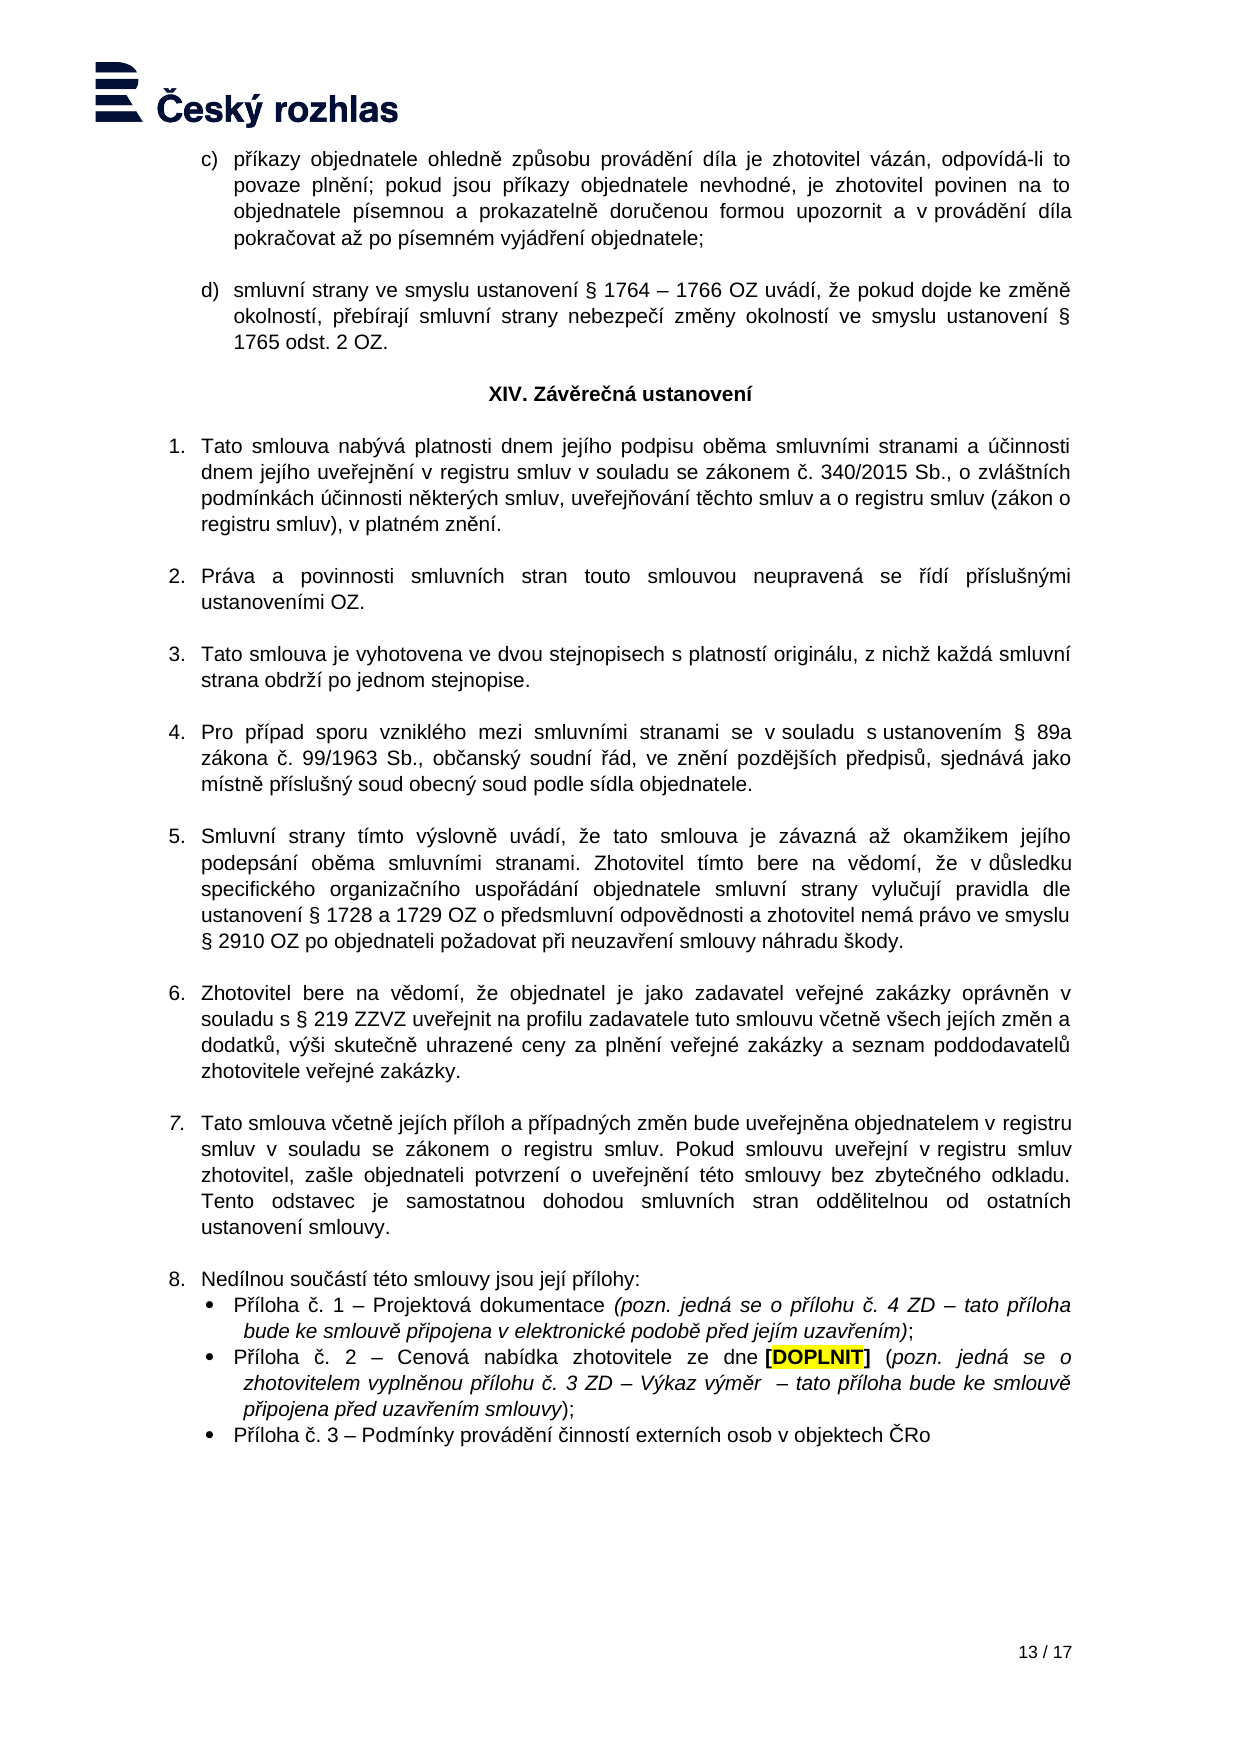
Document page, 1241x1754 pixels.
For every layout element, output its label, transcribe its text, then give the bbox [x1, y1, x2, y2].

picture [95, 62, 398, 128]
subtitle Závěrečná ustanovení [168, 380, 1072, 406]
list Zhotovitel bere na vědomí, že objednatel je jako zadavatel veřejné zakázky oprávněn v souladu s § 219 ZZVZ uveřejnit na profilu zadavatele tuto smlouvu včetně všech jejích změn a dodatků, výši skutečně uhrazené ceny za plnění veřejné zakázky a seznam poddodavatelů zhotovitele veřejné zakázky. [168, 979, 1072, 1083]
list Tato smlouva včetně jejích příloh a případných změn bude uveřejněna objednatelem v registru smluv v souladu se zákonem o registru smluv. Pokud smlouvu uveřejní v registru smluv zhotovitel, zašle objednateli potvrzení o uveřejnění této smlouvy bez zbytečného odkladu. Tento odstavec je samostatnou dohodou smluvních stran oddělitelnou od ostatních ustanovení smlouvy. [168, 1109, 1072, 1240]
list Práva a povinnosti smluvních stran touto smlouvou neupravená se řídí příslušnými ustanoveními OZ. [168, 563, 1072, 615]
list Příloha č. 2 – Cenová nabídka zhotovitele ze dne [DOPLNIT] (pozn. jedná se o zhotovitelem vyplněnou přílohu č. 3 ZD – Výkaz výměr – tato příloha bude ke smlouvě připojena před uzavřením smlouvy); [206, 1344, 1072, 1422]
list Příloha č. 3 – Podmínky provádění činností externích osob v objektech ČRo [206, 1422, 1072, 1448]
list Tato smlouva nabývá platnosti dnem jejího podpisu oběma smluvními stranami a účinnosti dnem jejího uveřejnění v registru smluv v souladu se zákonem č. 340/2015 Sb., o zvláštních podmínkách účinnosti některých smluv, uveřejňování těchto smluv a o registru smluv (zákon o registru smluv), v platném znění. [168, 432, 1072, 537]
list příkazy objednatele ohledně způsobu provádění díla je zhotovitel vázán, odpovídá-li to povaze plnění; pokud jsou příkazy objednatele nevhodné, je zhotovitel povinen na to objednatele písemnou a prokazatelně doručenou formou upozornit a v provádění díla pokračovat až po písemném vyjádření objednatele; [201, 146, 1072, 250]
list Příloha č. 1 – Projektová dokumentace (pozn. jedná se o přílohu č. 4 ZD – tato příloha bude ke smlouvě připojena v elektronické podobě před jejím uzavřením); [206, 1292, 1072, 1344]
list smluvní strany ve smyslu ustanovení § 1764 – 1766 OZ uvádí, že pokud dojde ke změně okolností, přebírají smluvní strany nebezpečí změny okolností ve smyslu ustanovení § 1765 odst. 2 OZ. [201, 276, 1072, 354]
list Pro případ sporu vzniklého mezi smluvními stranami se v souladu s ustanovením § 89a zákona č. 99/1963 Sb., občanský soudní řád, ve znění pozdějších předpisů, sjednává jako místně příslušný soud obecný soud podle sídla objednatele. [168, 719, 1072, 797]
list Smluvní strany tímto výslovně uvádí, že tato smlouva je závazná až okamžikem jejího podepsání oběma smluvními stranami. Zhotovitel tímto bere na vědomí, že v důsledku specifického organizačního uspořádání objednatele smluvní strany vylučují pravidla dle ustanovení § 1728 a 1729 OZ o předsmluvní odpovědnosti a zhotovitel nemá právo ve smyslu § 2910 OZ po objednateli požadovat při neuzavření smlouvy náhradu škody. [168, 823, 1072, 953]
list Tato smlouva je vyhotovena ve dvou stejnopisech s platností originálu, z nichž každá smluvní strana obdrží po jednom stejnopise. [168, 641, 1072, 693]
list Nedílnou součástí této smlouvy jsou její přílohy: [168, 1266, 1072, 1292]
